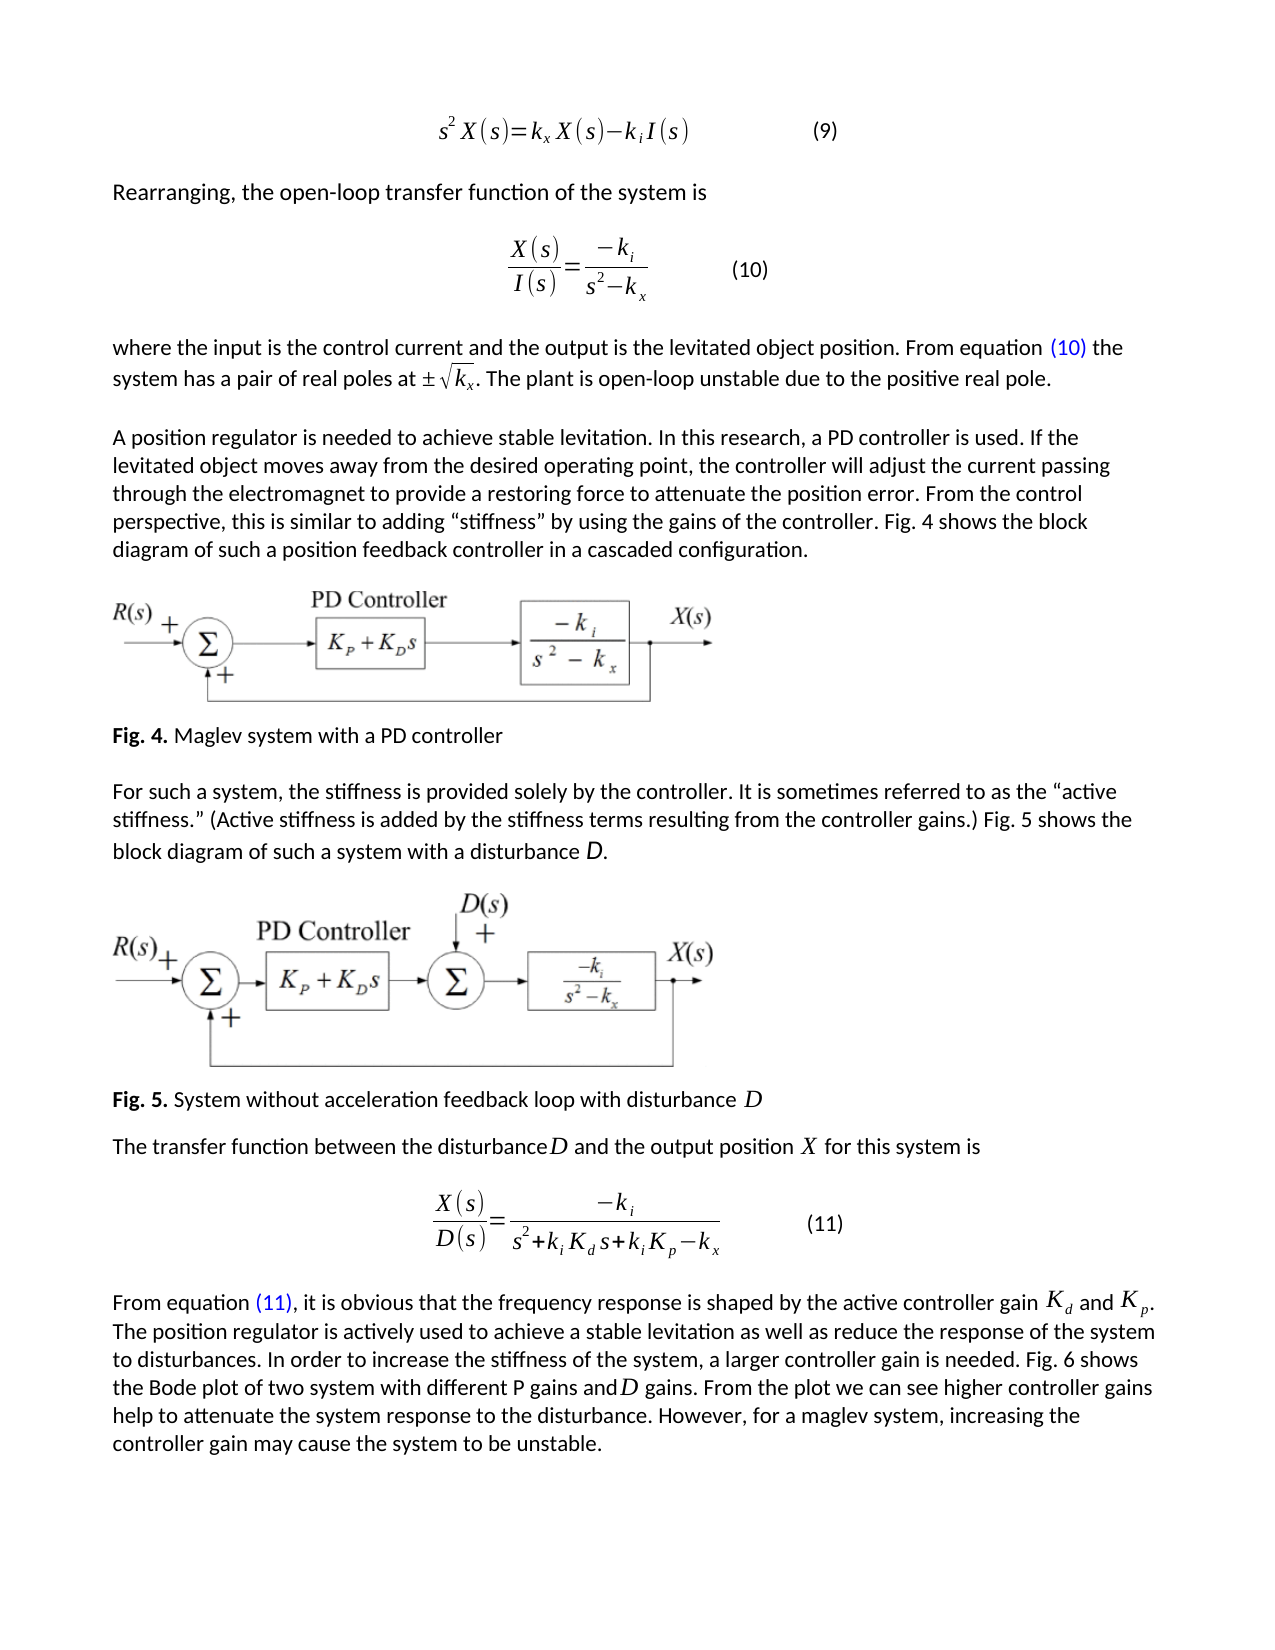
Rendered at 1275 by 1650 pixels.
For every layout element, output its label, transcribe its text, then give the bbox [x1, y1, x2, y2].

text where the input is the control current and the output is the levitated object position. From equation (10) the system has a pair of real poles at . The plant is open-loop unstable due to the positive real pole. [112, 333, 1162, 395]
text (11) [112, 1188, 1162, 1258]
text Fig. 4. Maglev system with a PD controller [112, 721, 1162, 749]
text (10) [112, 234, 1162, 304]
text Fig. 5. System without acceleration feedback loop with disturbance [112, 1085, 1162, 1113]
text The transfer function between the disturbance and the output position for this system is [112, 1132, 1162, 1160]
text (9) [112, 112, 1162, 147]
text Rearranging, the open-loop transfer function of the system is [112, 177, 1162, 206]
text A position regulator is needed to achieve stable levitation. In this research, a PD controller is used. If the levitated object moves away from the desired operating point, the controller will adjust the current passing through the electromagnet to provide a restoring force to attenuate the position error. From the control perspective, this is similar to adding “stiffness” by using the gains of the controller. Fig. 4 shows the block diagram of such a position feedback controller in a cascaded configuration. [112, 423, 1162, 563]
text For such a system, the stiffness is provided solely by the controller. It is sometimes referred to as the “active stiffness.” (Active stiffness is added by the stiffness terms resulting from the controller gains.) Fig. 5 shows the block diagram of such a system with a disturbance D. [112, 777, 1162, 866]
picture [112, 893, 713, 1067]
text From equation (11), it is obvious that the frequency response is shaped by the active controller gain and . The position regulator is actively used to achieve a stable levitation as well as reduce the response of the system to disturbances. In order to increase the stiffness of the system, a larger controller gain is needed. Fig. 6 shows the Bode plot of two system with different P gains and gains. From the plot we can see higher controller gains help to attenuate the system response to the disturbance. However, for a maglev system, increasing the controller gain may cause the system to be unstable. [112, 1286, 1162, 1458]
picture [112, 591, 713, 702]
